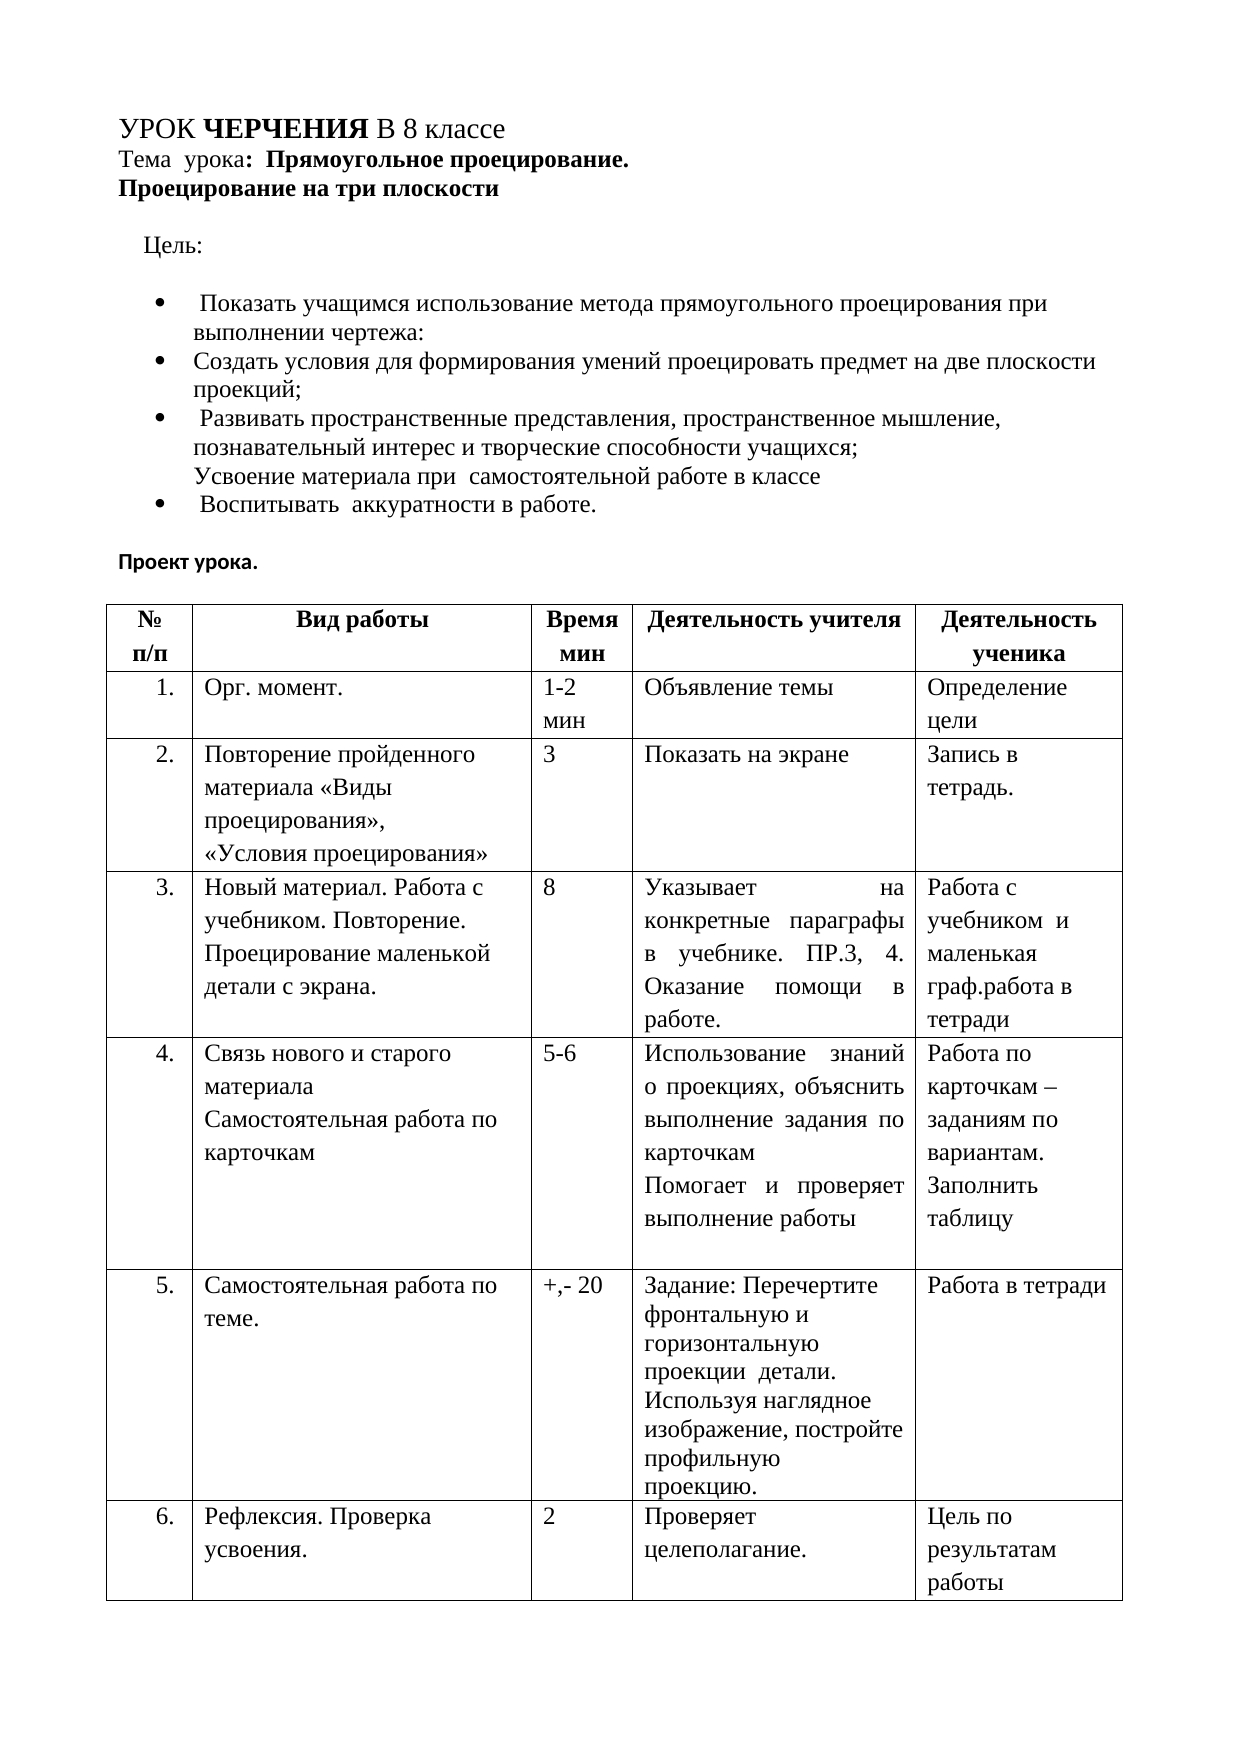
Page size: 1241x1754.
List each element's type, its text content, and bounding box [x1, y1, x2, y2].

table_cell 8 [532, 872, 632, 1037]
table_cell Показать на экране [633, 739, 915, 871]
table_header № п/п [107, 605, 192, 671]
table_cell Цель по результатам работы [916, 1501, 1122, 1600]
table_cell Самостоятельная работа по теме. [193, 1270, 531, 1500]
table_cell Новый материал. Работа с учебником. Повторение. Проецирование маленькой детали с экрана. [193, 872, 531, 1037]
table_cell Работа в тетради [916, 1270, 1122, 1500]
table_cell Повторение пройденного материала «Виды проецирования», «Условия проецирования» [193, 739, 531, 871]
table_cell [107, 1038, 192, 1269]
table_cell Объявление темы [633, 672, 915, 738]
table_header Время мин [532, 605, 632, 671]
table_cell Использование знаний о проекциях, объяснить выполнение задания по карточкам Помогает и проверяет выполнение работы [633, 1038, 915, 1269]
table_header Вид работы [193, 605, 531, 671]
text Проецирование на три плоскости [118, 173, 1122, 202]
table_cell Работа по карточкам – заданиям по вариантам. Заполнить таблицу [916, 1038, 1122, 1269]
list Создать условия для формирования умений проецировать предмет на две плоскости проекций; [156, 346, 1122, 403]
table_cell Орг. момент. [193, 672, 531, 738]
table_cell 3 [532, 739, 632, 871]
table_cell [107, 739, 192, 871]
table_cell Определение цели [916, 672, 1122, 738]
table_cell +,- 20 [532, 1270, 632, 1500]
table_cell Задание: Перечертите фронтальную и горизонтальную проекции детали. Используя наглядное изображение, постройте профильную проекцию. [633, 1270, 915, 1500]
list Воспитывать аккуратности в работе. [156, 489, 1122, 518]
table_cell Указывает на конкретные параграфы в учебнике. ПР.3, 4. Оказание помощи в работе. [633, 872, 915, 1037]
table_cell 5-6 [532, 1038, 632, 1269]
table_cell 2 [532, 1501, 632, 1600]
table_cell Связь нового и старого материала Самостоятельная работа по карточкам [193, 1038, 531, 1269]
table_cell [107, 872, 192, 1037]
table_cell Проверяет целеполагание. [633, 1501, 915, 1600]
text Проект урока. [118, 547, 1122, 576]
table_header Деятельность учителя [633, 605, 915, 671]
list Развивать пространственные представления, пространственное мышление, познавательный интерес и творческие способности учащихся; Усвоение материала при самостоятельной работе в классе [156, 403, 1122, 489]
table_header Деятельность ученика [916, 605, 1122, 671]
text Тема урока: Прямоугольное проецирование. [118, 144, 1122, 173]
text Цель: [118, 230, 1122, 259]
table_cell Запись в тетрадь. [916, 739, 1122, 871]
table_cell 1. [107, 672, 192, 738]
table_cell [107, 1270, 192, 1500]
table_cell Рефлексия. Проверка усвоения. [193, 1501, 531, 1600]
list Показать учащимся использование метода прямоугольного проецирования при выполнении чертежа: [156, 288, 1122, 346]
table_cell [107, 1501, 192, 1600]
table_cell 1-2 мин [532, 672, 632, 738]
text УРОК ЧЕРЧЕНИЯ В 8 классе [118, 118, 1113, 144]
table_cell Работа с учебником и маленькая граф.работа в тетради [916, 872, 1122, 1037]
